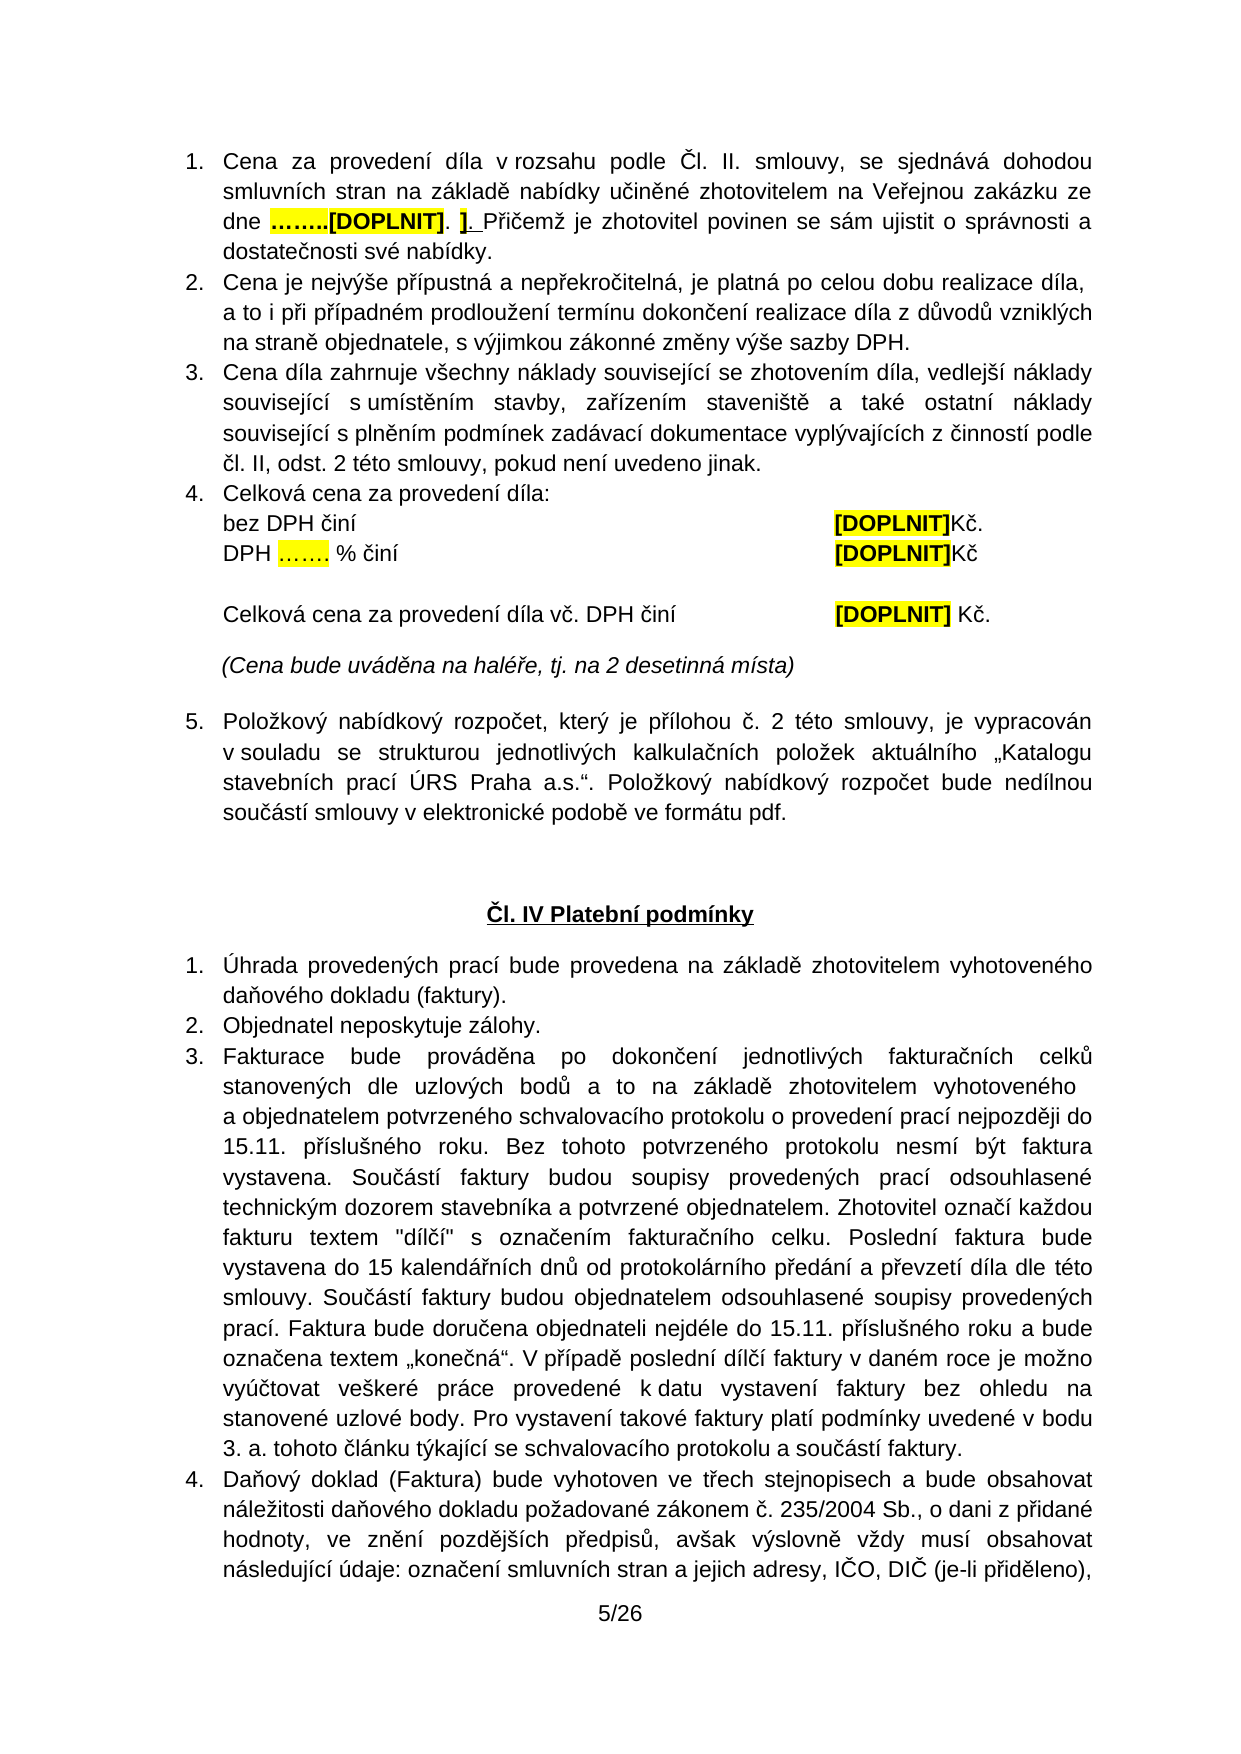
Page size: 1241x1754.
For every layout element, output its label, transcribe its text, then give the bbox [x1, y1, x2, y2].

list Cena díla zahrnuje všechny náklady související se zhotovením díla, vedlejší náklady související s umístěním stavby, zařízením staveniště a také ostatní náklady související s plněním podmínek zadávací dokumentace vyplývajících z činností podle čl. II, odst. 2 této smlouvy, pokud není uvedeno jinak. [185, 359, 1093, 476]
list Položkový nabídkový rozpočet, který je přílohou č. 2 této smlouvy, je vypracován v souladu se strukturou jednotlivých kalkulačních položek aktuálního „Katalogu stavebních prací ÚRS Praha a.s.“. Položkový nabídkový rozpočet bude nedílnou součástí smlouvy v elektronické podobě ve formátu pdf. [185, 708, 1093, 825]
list Objednatel neposkytuje zálohy. [185, 1012, 1093, 1039]
text (Cena bude uváděna na haléře, tj. na 2 desetinná místa) [148, 652, 1093, 678]
list Cena za provedení díla v rozsahu podle Čl. II. smlouvy, se sjednává dohodou smluvních stran na základě nabídky učiněné zhotovitelem na Veřejnou zakázku ze dne ……..[DOPLNIT]. ]. Přičemž je zhotovitel povinen se sám ujistit o správnosti a dostatečnosti své nabídky. [185, 148, 1093, 264]
list DPH ……. % činí [DOPLNIT]Kč [223, 540, 1093, 597]
list bez DPH činí [DOPLNIT]Kč. [950, 510, 1093, 536]
list bez DPH činí [DOPLNIT]Kč. [223, 510, 834, 536]
list Celková cena za provedení díla: [185, 480, 1093, 506]
list Úhrada provedených prací bude provedena na základě zhotovitelem vyhotoveného daňového dokladu (faktury). [185, 952, 1093, 1009]
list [185, 1466, 1093, 1583]
list Celková cena za provedení díla vč. DPH činí [DOPLNIT] Kč. [223, 601, 835, 627]
list Fakturace bude prováděna po dokončení jednotlivých fakturačních celků stanovených dle uzlových bodů a to na základě zhotovitelem vyhotoveného a objednatelem potvrzeného schvalovacího protokolu o provedení prací nejpozději do 15.11. příslušného roku. Bez tohoto potvrzeného protokolu nesmí být faktura vystavena. Součástí faktury budou soupisy provedených prací odsouhlasené technickým dozorem stavebníka a potvrzené objednatelem. Zhotovitel označí každou fakturu textem "dílčí" s označením fakturačního celku. Poslední faktura bude vystavena do 15 kalendářních dnů od protokolárního předání a převzetí díla dle této smlouvy. Součástí faktury budou objednatelem odsouhlasené soupisy provedených prací. Faktura bude doručena objednateli nejdéle do 15.11. příslušného roku a bude označena textem „konečná“. V případě poslední dílčí faktury v daném roce je možno vyúčtovat veškeré práce provedené k datu vystavení faktury bez ohledu na stanovené uzlové body. Pro vystavení takové faktury platí podmínky uvedené v bodu 3. a. tohoto článku týkající se schvalovacího protokolu a součástí faktury. [185, 1043, 1093, 1462]
text Čl. IV Platební podmínky [148, 901, 1093, 927]
list Cena je nejvýše přípustná a nepřekročitelná, je platná po celou dobu realizace díla, a to i při případném prodloužení termínu dokončení realizace díla z důvodů vzniklých na straně objednatele, s výjimkou zákonné změny výše sazby DPH. [185, 268, 1093, 355]
list Celková cena za provedení díla vč. DPH činí [DOPLNIT] Kč. [951, 601, 1093, 627]
